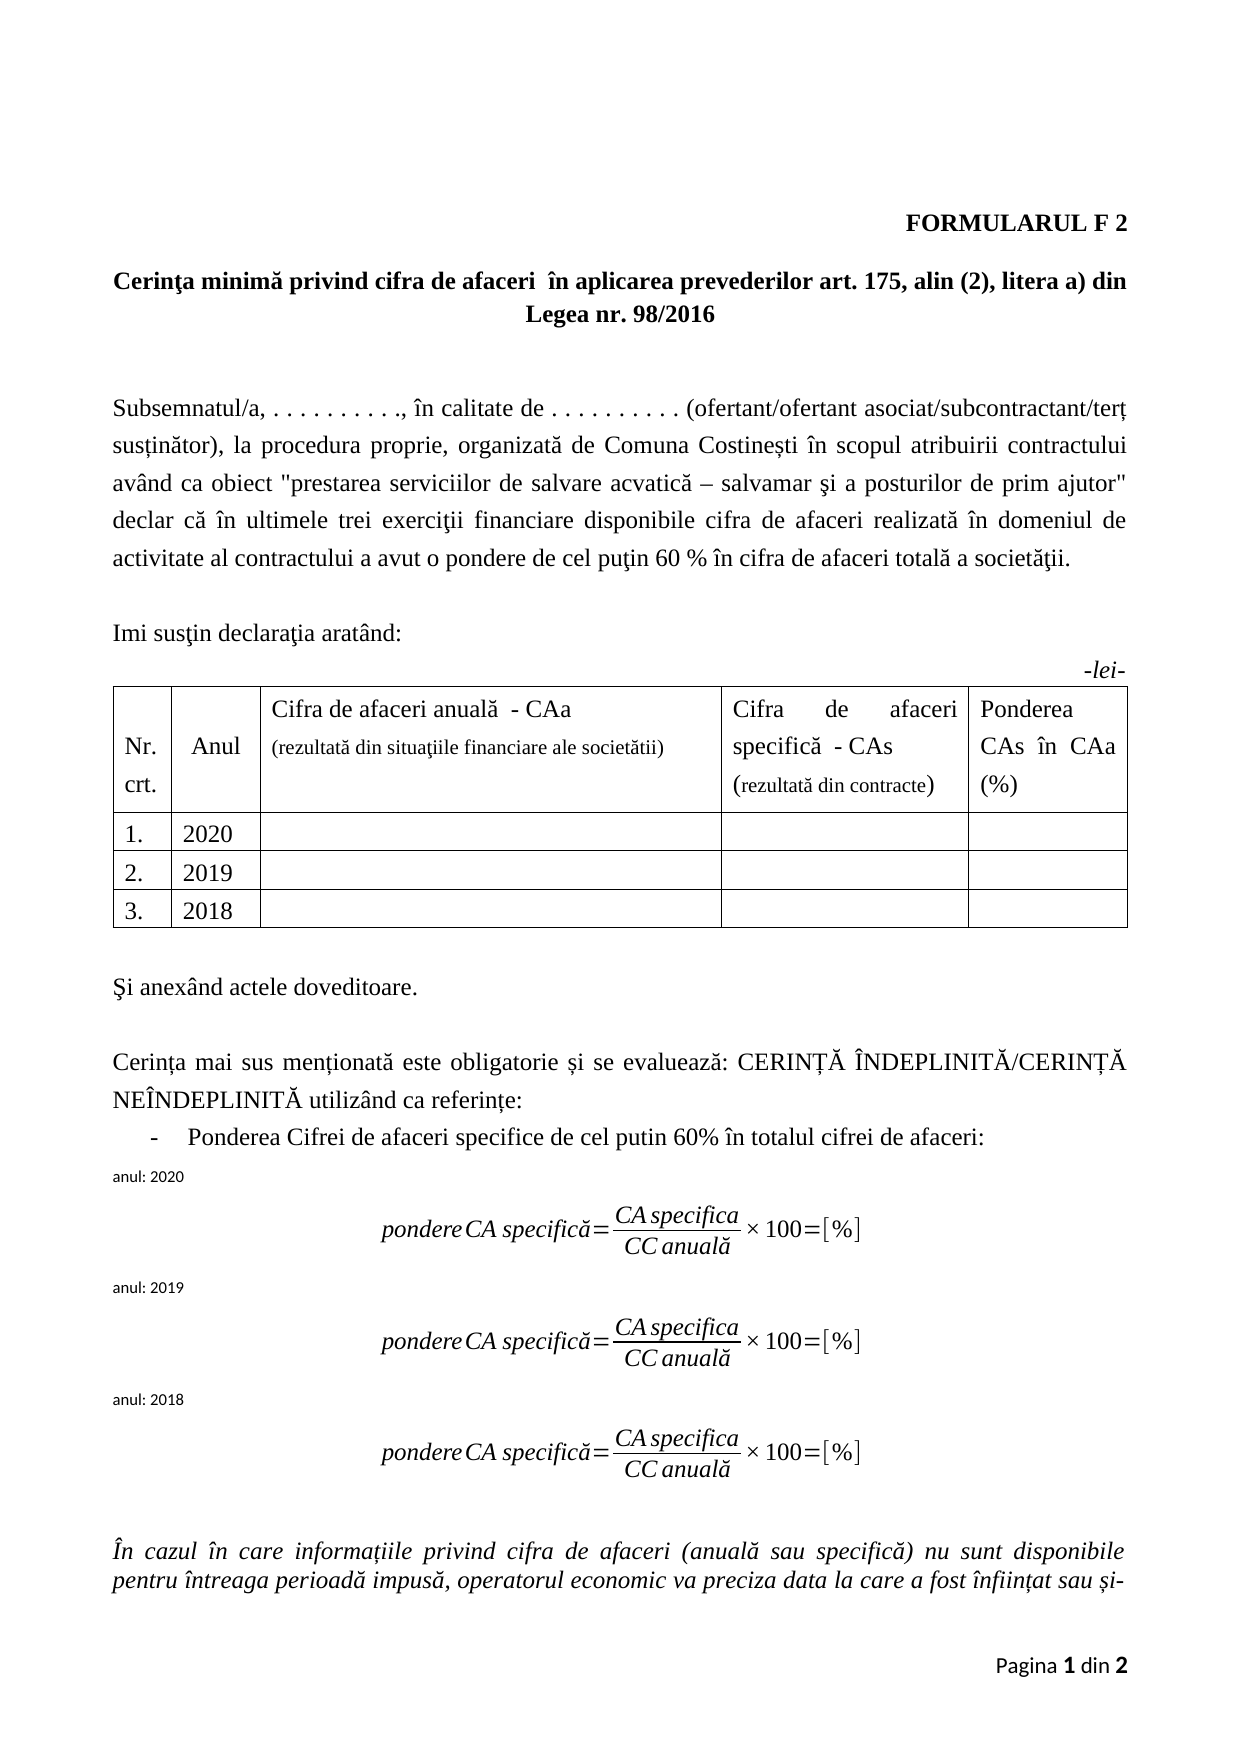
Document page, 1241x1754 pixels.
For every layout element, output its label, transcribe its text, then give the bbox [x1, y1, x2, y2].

table_cell [261, 890, 721, 927]
table_cell [969, 813, 1127, 850]
table_header Nr. crt. [114, 687, 171, 812]
table_cell [722, 813, 968, 850]
table_header Ponderea CAs în CAa (%) [969, 687, 1127, 812]
text -lei- [112, 648, 1128, 686]
table_cell 3. [114, 890, 171, 927]
table_cell 2020 [172, 813, 260, 850]
text anul: 2018 [112, 1389, 1128, 1409]
table_cell [261, 813, 721, 850]
table_cell 1. [114, 813, 171, 850]
text Şi anexând actele doveditoare. [112, 966, 1128, 1003]
table_cell [261, 851, 721, 889]
text Imi susţin declaraţia aratând: [112, 611, 1128, 648]
table_cell [722, 890, 968, 927]
table_header Cifra de afaceri anuală - CAa (rezultată din situaţiile financiare ale societătii) [261, 687, 721, 812]
text anul: 2020 [112, 1166, 1128, 1186]
table_cell [722, 851, 968, 889]
table_cell [969, 851, 1127, 889]
text FORMULARUL F 2 [112, 208, 1128, 237]
table_cell 2. [114, 851, 171, 889]
table_cell [969, 890, 1127, 927]
text Cerința mai sus menționată este obligatorie și se evaluează: CERINȚĂ ÎNDEPLINITĂ/CERINȚĂ NEÎNDEPLINITĂ utilizând ca referințe: [112, 1041, 1128, 1116]
text Subsemnatul/a, . . . . . . . . . ., în calitate de . . . . . . . . . . (ofertant/ofertant asociat/subcontractant/terț susținător), la procedura proprie, organizată de Comuna Costinești în scopul atribuirii contractului având ca obiect "prestarea serviciilor de salvare acvatică – salvamar şi a posturilor de prim ajutor" declar că în ultimele trei exerciţii financiare disponibile cifra de afaceri realizată în domeniul de activitate al contractului a avut o pondere de cel puţin 60 % în cifra de afaceri totală a societăţii. [112, 386, 1128, 573]
table_header Cifra de afaceri specifică - CAs (rezultată din contracte) [722, 687, 968, 812]
table_cell 2019 [172, 851, 260, 889]
table_header Anul [172, 687, 260, 812]
list Ponderea Cifrei de afaceri specifice de cel putin 60% în totalul cifrei de afaceri: [150, 1116, 1128, 1153]
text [112, 1536, 1128, 1593]
text anul: 2019 [112, 1277, 1128, 1298]
table_cell 2018 [172, 890, 260, 927]
subtitle Cerinţa minimă privind cifra de afaceri în aplicarea prevederilor art. 175, alin (2), litera a) din Legea nr. 98/2016 [112, 266, 1128, 328]
